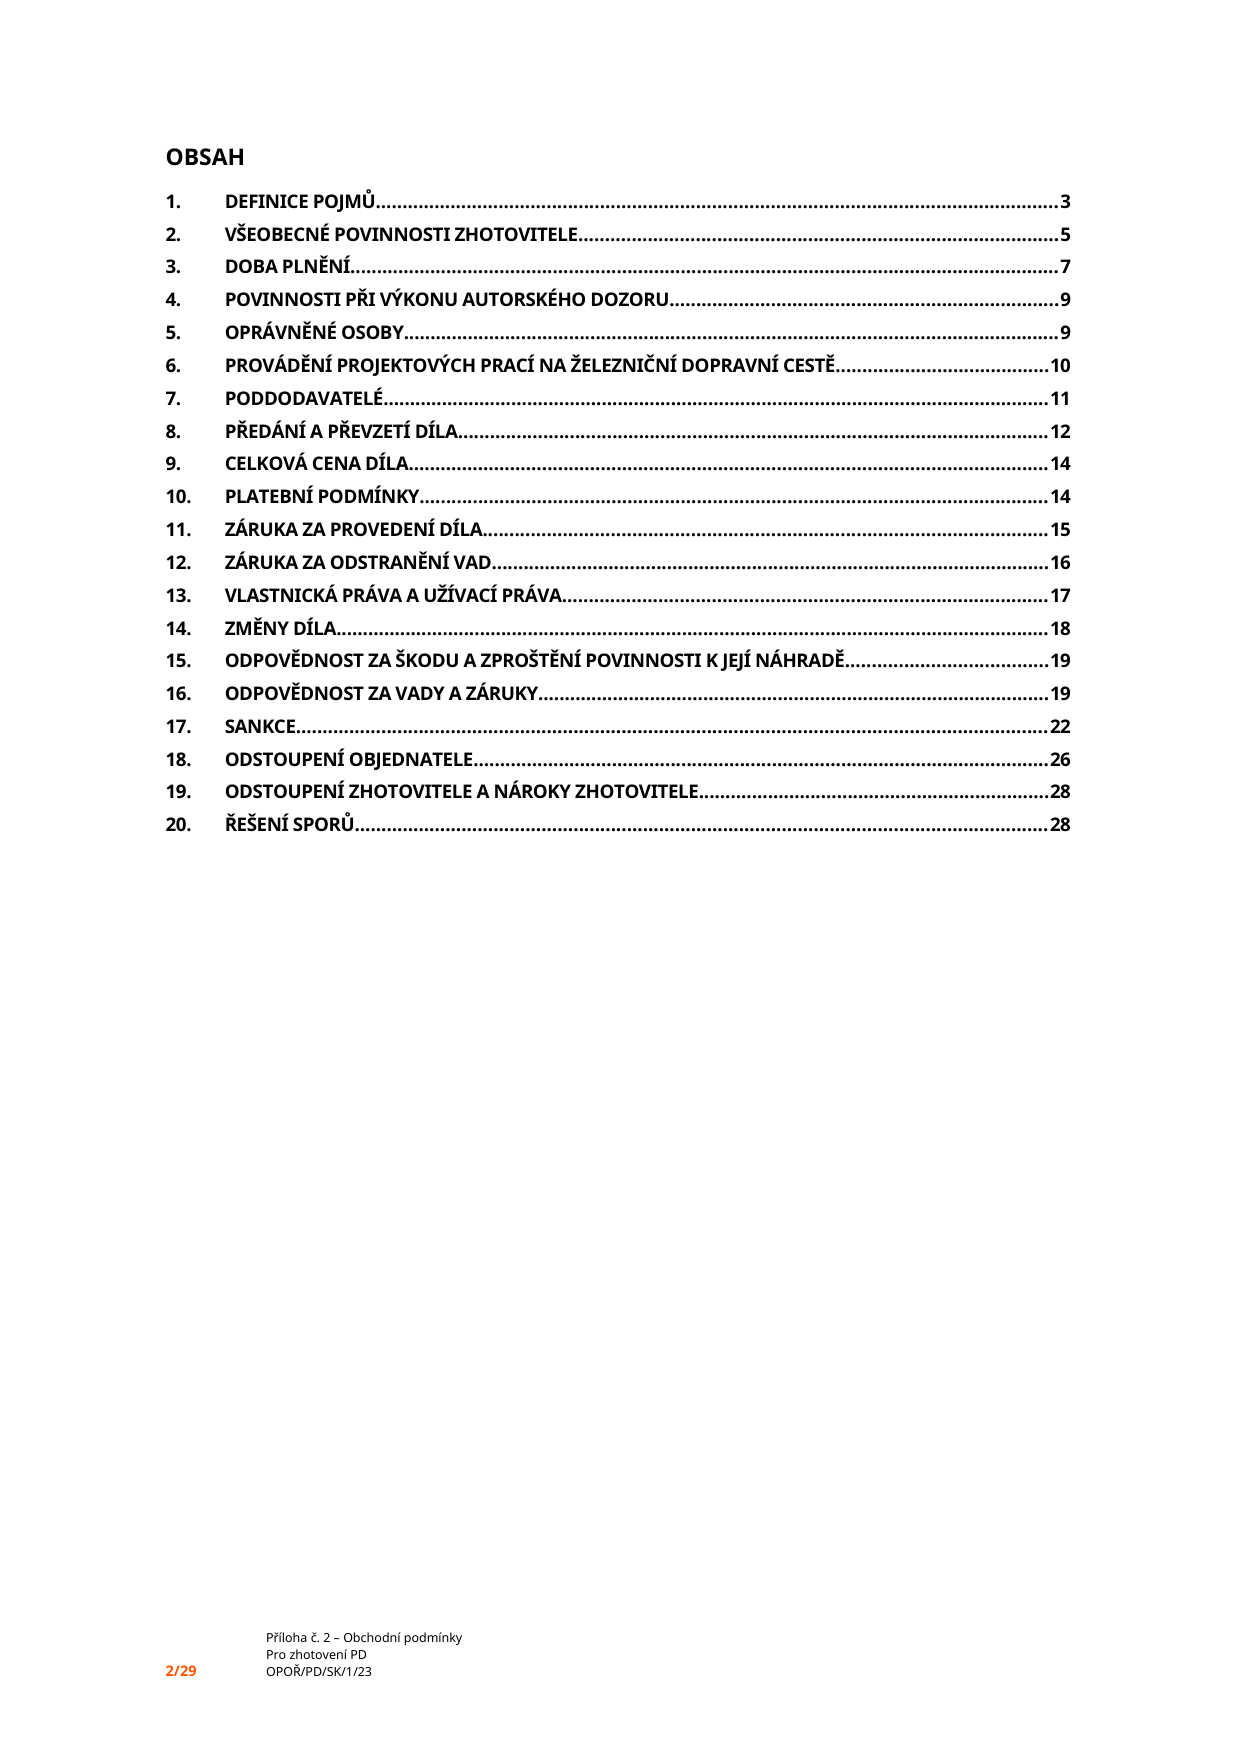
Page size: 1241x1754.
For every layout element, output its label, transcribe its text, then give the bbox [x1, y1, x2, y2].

text 14. ZMĚNY DÍLA 18 [165, 615, 1045, 640]
text 4. POVINNOSTI PŘI VÝKONU AUTORSKÉHO DOZORU 9 [165, 287, 1045, 312]
text 1. DEFINICE POJMŮ 3 [165, 188, 1045, 214]
text 8. PŘEDÁNÍ A PŘEVZETÍ DÍLA 12 [165, 418, 1045, 443]
text 13. VLASTNICKÁ PRÁVA A UŽÍVACÍ PRÁVA 17 [165, 582, 1045, 607]
text 3. DOBA PLNĚNÍ 7 [165, 254, 1045, 279]
text 15. ODPOVĚDNOST ZA ŠKODU A ZPROŠTĚNÍ POVINNOSTI K JEJÍ NÁHRADĚ 19 [165, 648, 1045, 673]
text 11. ZÁRUKA ZA PROVEDENÍ DÍLA 15 [165, 516, 1045, 542]
text 2. VŠEOBECNÉ POVINNOSTI ZHOTOVITELE 5 [165, 221, 1045, 247]
text 7. PODDODAVATELÉ 11 [165, 385, 1045, 411]
text 20. ŘEŠENÍ SPORŮ 28 [165, 812, 1045, 837]
text 9. CELKOVÁ CENA DÍLA 14 [165, 451, 1045, 476]
text 5. OPRÁVNĚNÉ OSOBY 9 [165, 319, 1045, 345]
text 16. ODPOVĚDNOST ZA VADY A ZÁRUKY 19 [165, 680, 1045, 706]
text 18. ODSTOUPENÍ OBJEDNATELE 26 [165, 746, 1045, 772]
text Obsah [165, 141, 1075, 173]
text 17. SANKCE 22 [165, 713, 1045, 739]
text 12. ZÁRUKA ZA ODSTRANĚNÍ VAD 16 [165, 549, 1045, 575]
text 6. PROVÁDĚNÍ PROJEKTOVÝCH PRACÍ NA ŽELEZNIČNÍ DOPRAVNÍ CESTĚ 10 [165, 352, 1045, 378]
text 10. PLATEBNÍ PODMÍNKY 14 [165, 483, 1045, 509]
text 19. ODSTOUPENÍ ZHOTOVITELE A NÁROKY ZHOTOVITELE 28 [165, 779, 1045, 804]
